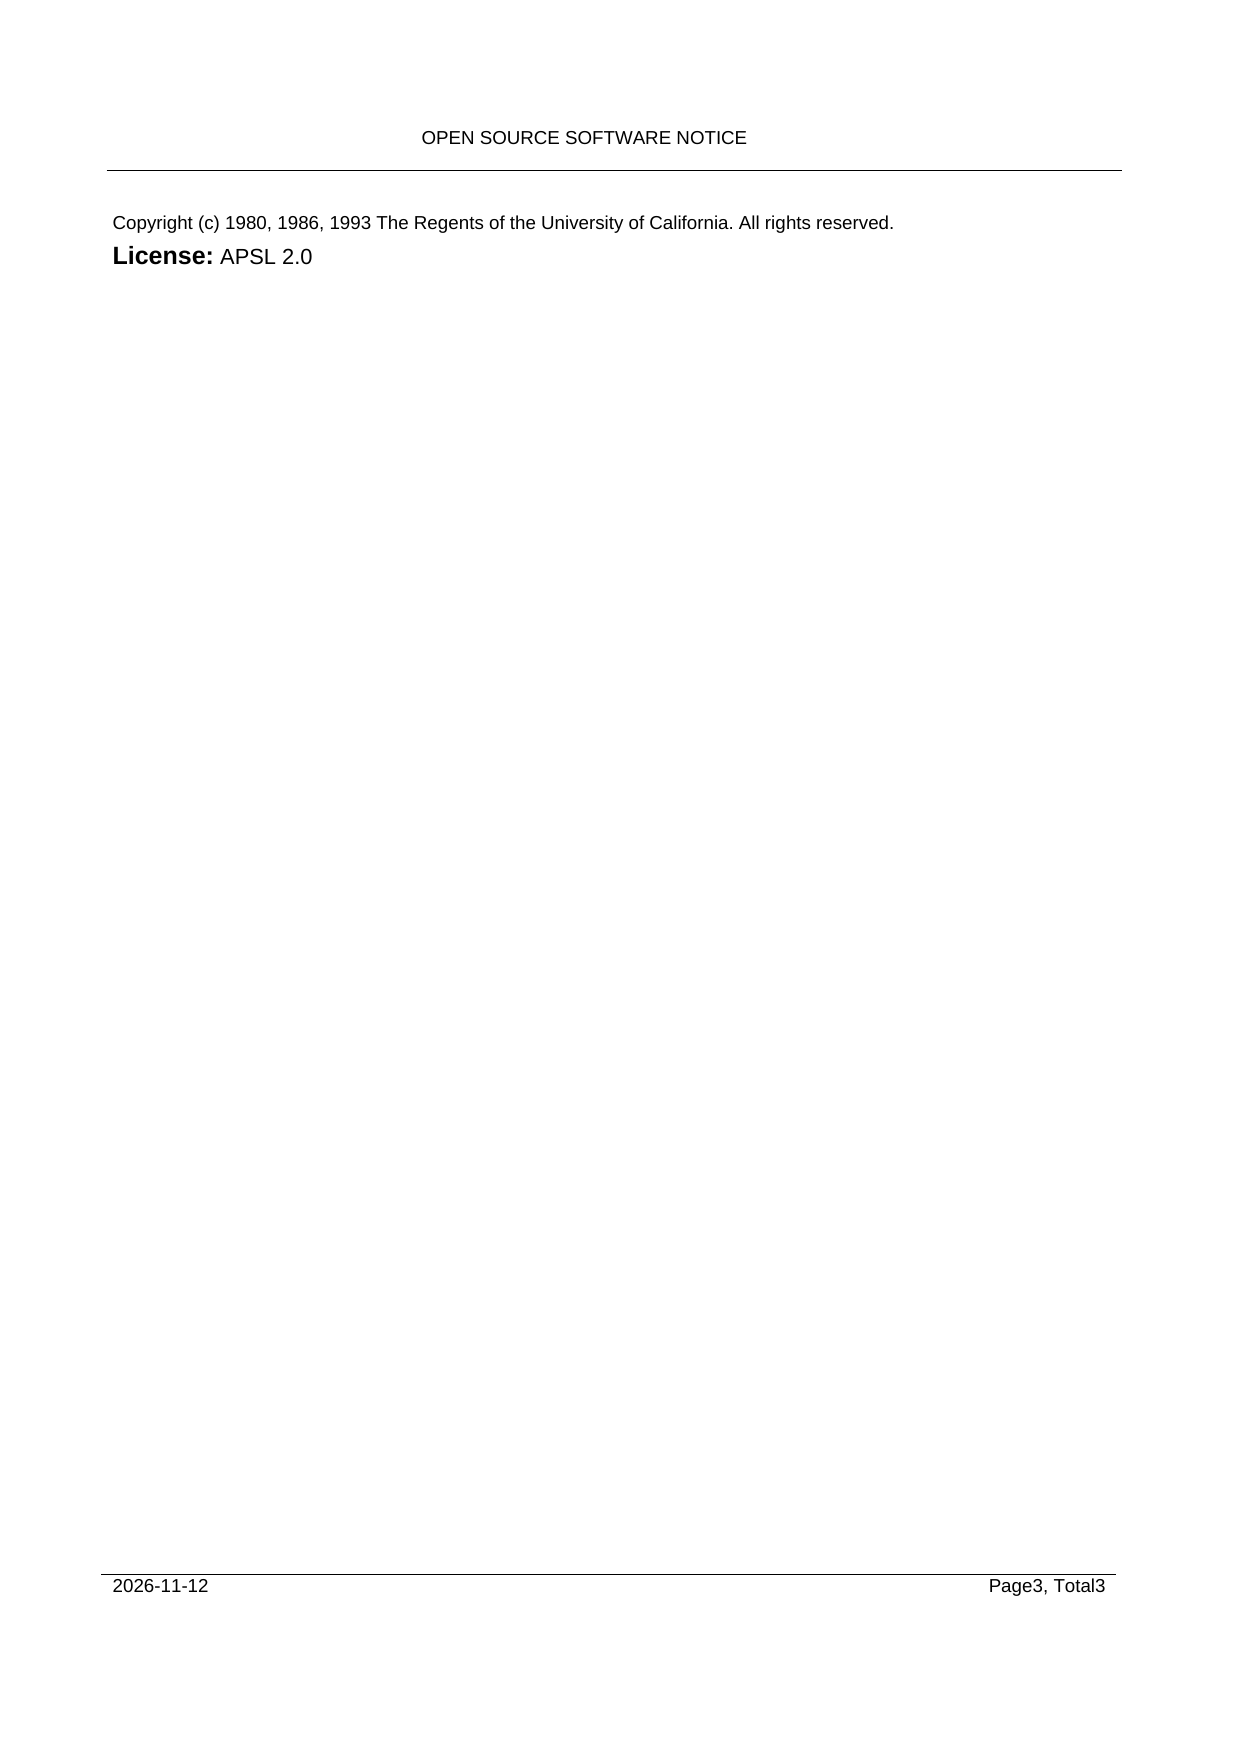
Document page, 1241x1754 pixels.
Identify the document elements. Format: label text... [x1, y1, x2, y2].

text Copyright (c) 1980, 1986, 1993 The Regents of the University of California. All rights reserved. [112, 206, 1128, 239]
text License: APSL 2.0 [112, 239, 1128, 336]
